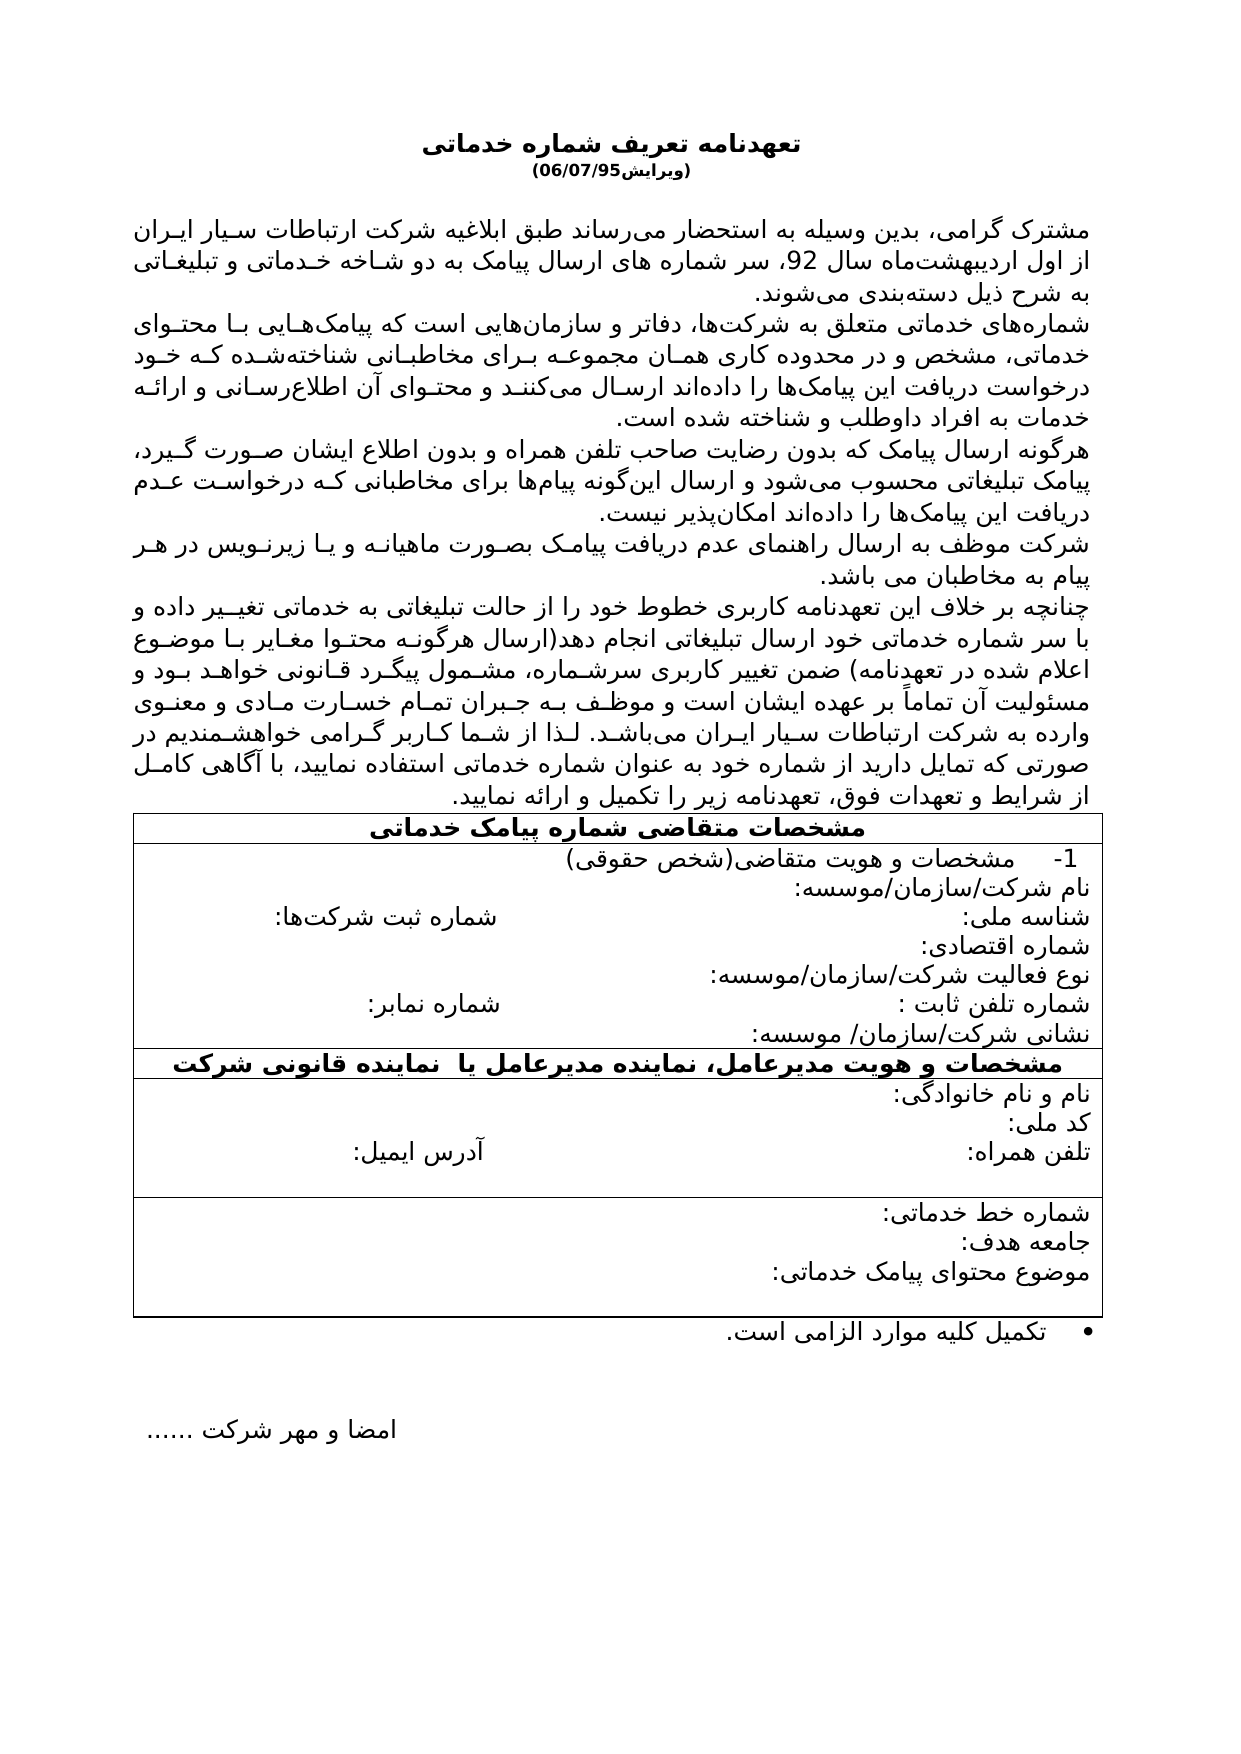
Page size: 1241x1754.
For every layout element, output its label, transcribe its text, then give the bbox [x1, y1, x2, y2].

table_cell مشخصات و هویت مدیرعامل، نماینده مدیرعامل یا نماینده قانونی شرکت [134, 1049, 1102, 1078]
text هرگونه ارسال پیامک که بدون رضایت صاحب تلفن همراه و بدون اطلاع ایشان صورت گیرد، پیامک تبلیغاتی محسوب می‌شود و ارسال این‌گونه پیام‌ها برای مخاطبانی که درخواست عدم دریافت این پیامک‌ها را داده‌اند امکان‌پذیر نیست. [133, 435, 1090, 527]
text (ویرایش06/07/95) [133, 161, 1090, 181]
text مشترک گرامی، بدین وسیله به استحضار می‌رساند طبق ابلاغیه شرکت ارتباطات سیار ایران از اول اردیبهشت‌ماه سال 92، سر شماره های ارسال پیامک به دو شاخه خدماتی و تبلیغاتی به شرح ذیل دسته‌بندی می‌شوند. [133, 215, 1090, 307]
table_cell مشخصات و هویت متقاضی(شخص حقوقی) نام شرکت/سازمان/موسسه: شناسه ملی: شماره ثبت شرکت‌ها: شماره اقتصادی: نوع فعالیت شرکت/سازمان/موسسه: شماره تلفن ثابت : شماره نمابر: نشانی شرکت/سازمان/ موسسه: [134, 844, 1102, 1048]
table_cell شماره خط خدماتی: جامعه هدف: موضوع محتوای پیامک خدماتی: [134, 1198, 1102, 1316]
table_cell نام و نام خانوادگی: کد ملی: تلفن همراه: آدرس ایمیل: [134, 1079, 1102, 1197]
table_header مشخصات متقاضی شماره پیامک خدماتی [134, 814, 1102, 843]
text چنانچه بر خلاف این تعهدنامه کاربری خطوط خود را از حالت تبلیغاتی به خدماتی تغییر داده و با سر شماره خدماتی خود ارسال تبلیغاتی انجام دهد(ارسال هرگونه محتوا مغایر با موضوع اعلام شده در تعهدنامه) ضمن تغییر کاربری سرشماره، مشمول پیگرد قانونی خواهد بود و مسئولیت آن تماماً بر عهده ایشان است و موظف به جبران تمام خسارت مادی و معنوی وارده به شرکت ارتباطات سیار ایران می‌باشد. لذا از شما کاربر گرامی خواهشمندیم در صورتی که تمایل دارید از شماره خود به عنوان شماره خدماتی استفاده نمایید، با آگاهی کامل از شرایط و تعهدات فوق، تعهدنامه زیر را تکمیل و ارائه نمایید. [133, 592, 1090, 810]
text شماره‌های خدماتی متعلق به شرکت‌ها، دفاتر و سازمان‌هایی است که پیامک‌هایی با محتوای خدماتی، مشخص و در محدوده کاری همان مجموعه برای مخاطبانی شناخته‌شده که خود درخواست دریافت این پیامک‌ها را داده‌اند ارسال می‌کنند و محتوای آن اطلاع‌رسانی و ارائه خدمات به افراد داوطلب و شناخته شده است. [133, 309, 1090, 433]
text امضا و مهر شرکت ...... [133, 1415, 1090, 1444]
text تعهدنامه تعریف شماره خدماتی [133, 130, 1090, 159]
text شرکت موظف به ارسال راهنمای عدم دریافت پیامک بصورت ماهیانه و یا زیرنویس در هر پیام به مخاطبان می باشد. [133, 529, 1090, 590]
list تکمیل کلیه موارد الزامی است. [133, 1318, 1084, 1347]
